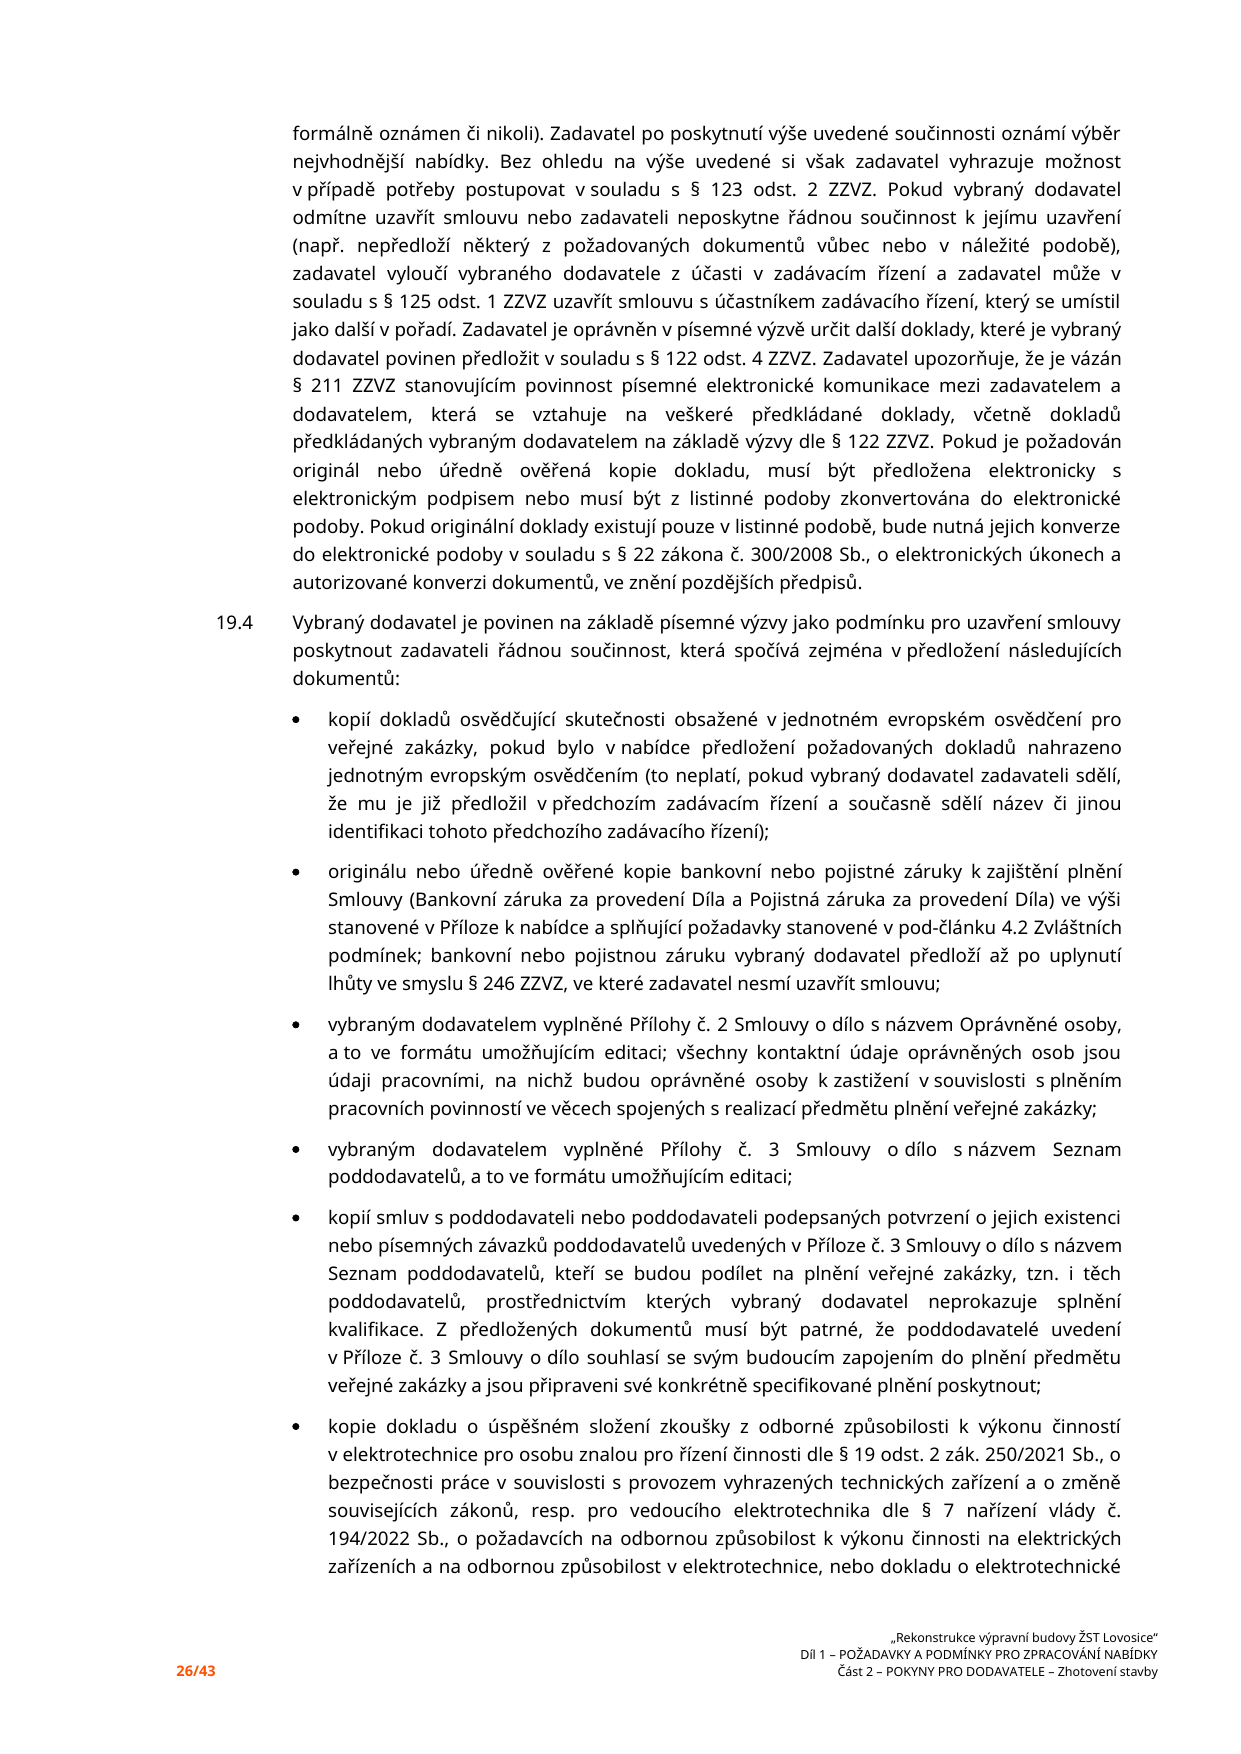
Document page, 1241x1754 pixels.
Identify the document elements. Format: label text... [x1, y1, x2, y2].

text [292, 1413, 1122, 1579]
text Vybraný dodavatel je povinen na základě písemné výzvy jako podmínku pro uzavření smlouvy poskytnout zadavateli řádnou součinnost, která spočívá zejména v předložení následujících dokumentů: [216, 609, 1122, 691]
text vybraným dodavatelem vyplněné Přílohy č. 2 Smlouvy o dílo s názvem Oprávněné osoby, a to ve formátu umožňujícím editaci; všechny kontaktní údaje oprávněných osob jsou údaji pracovními, na nichž budou oprávněné osoby k zastižení v souvislosti s plněním pracovních povinností ve věcech spojených s realizací předmětu plnění veřejné zakázky; [292, 1011, 1122, 1121]
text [216, 121, 1122, 594]
text vybraným dodavatelem vyplněné Přílohy č. 3 Smlouvy o dílo s názvem Seznam poddodavatelů, a to ve formátu umožňujícím editaci; [292, 1136, 1122, 1189]
text kopií dokladů osvědčující skutečnosti obsažené v jednotném evropském osvědčení pro veřejné zakázky, pokud bylo v nabídce předložení požadovaných dokladů nahrazeno jednotným evropským osvědčením (to neplatí, pokud vybraný dodavatel zadavateli sdělí, že mu je již předložil v předchozím zadávacím řízení a současně sdělí název či jinou identifikaci tohoto předchozího zadávacího řízení); [292, 706, 1122, 844]
text kopií smluv s poddodavateli nebo poddodavateli podepsaných potvrzení o jejich existenci nebo písemných závazků poddodavatelů uvedených v Příloze č. 3 Smlouvy o dílo s názvem Seznam poddodavatelů, kteří se budou podílet na plnění veřejné zakázky, tzn. i těch poddodavatelů, prostřednictvím kterých vybraný dodavatel neprokazuje splnění kvalifikace. Z předložených dokumentů musí být patrné, že poddodavatelé uvedení v Příloze č. 3 Smlouvy o dílo souhlasí se svým budoucím zapojením do plnění předmětu veřejné zakázky a jsou připraveni své konkrétně specifikované plnění poskytnout; [292, 1204, 1122, 1398]
text originálu nebo úředně ověřené kopie bankovní nebo pojistné záruky k zajištění plnění Smlouvy (Bankovní záruka za provedení Díla a Pojistná záruka za provedení Díla) ve výši stanovené v Příloze k nabídce a splňující požadavky stanovené v pod-článku 4.2 Zvláštních podmínek; bankovní nebo pojistnou záruku vybraný dodavatel předloží až po uplynutí lhůty ve smyslu § 246 ZZVZ, ve které zadavatel nesmí uzavřít smlouvu; [292, 859, 1122, 996]
